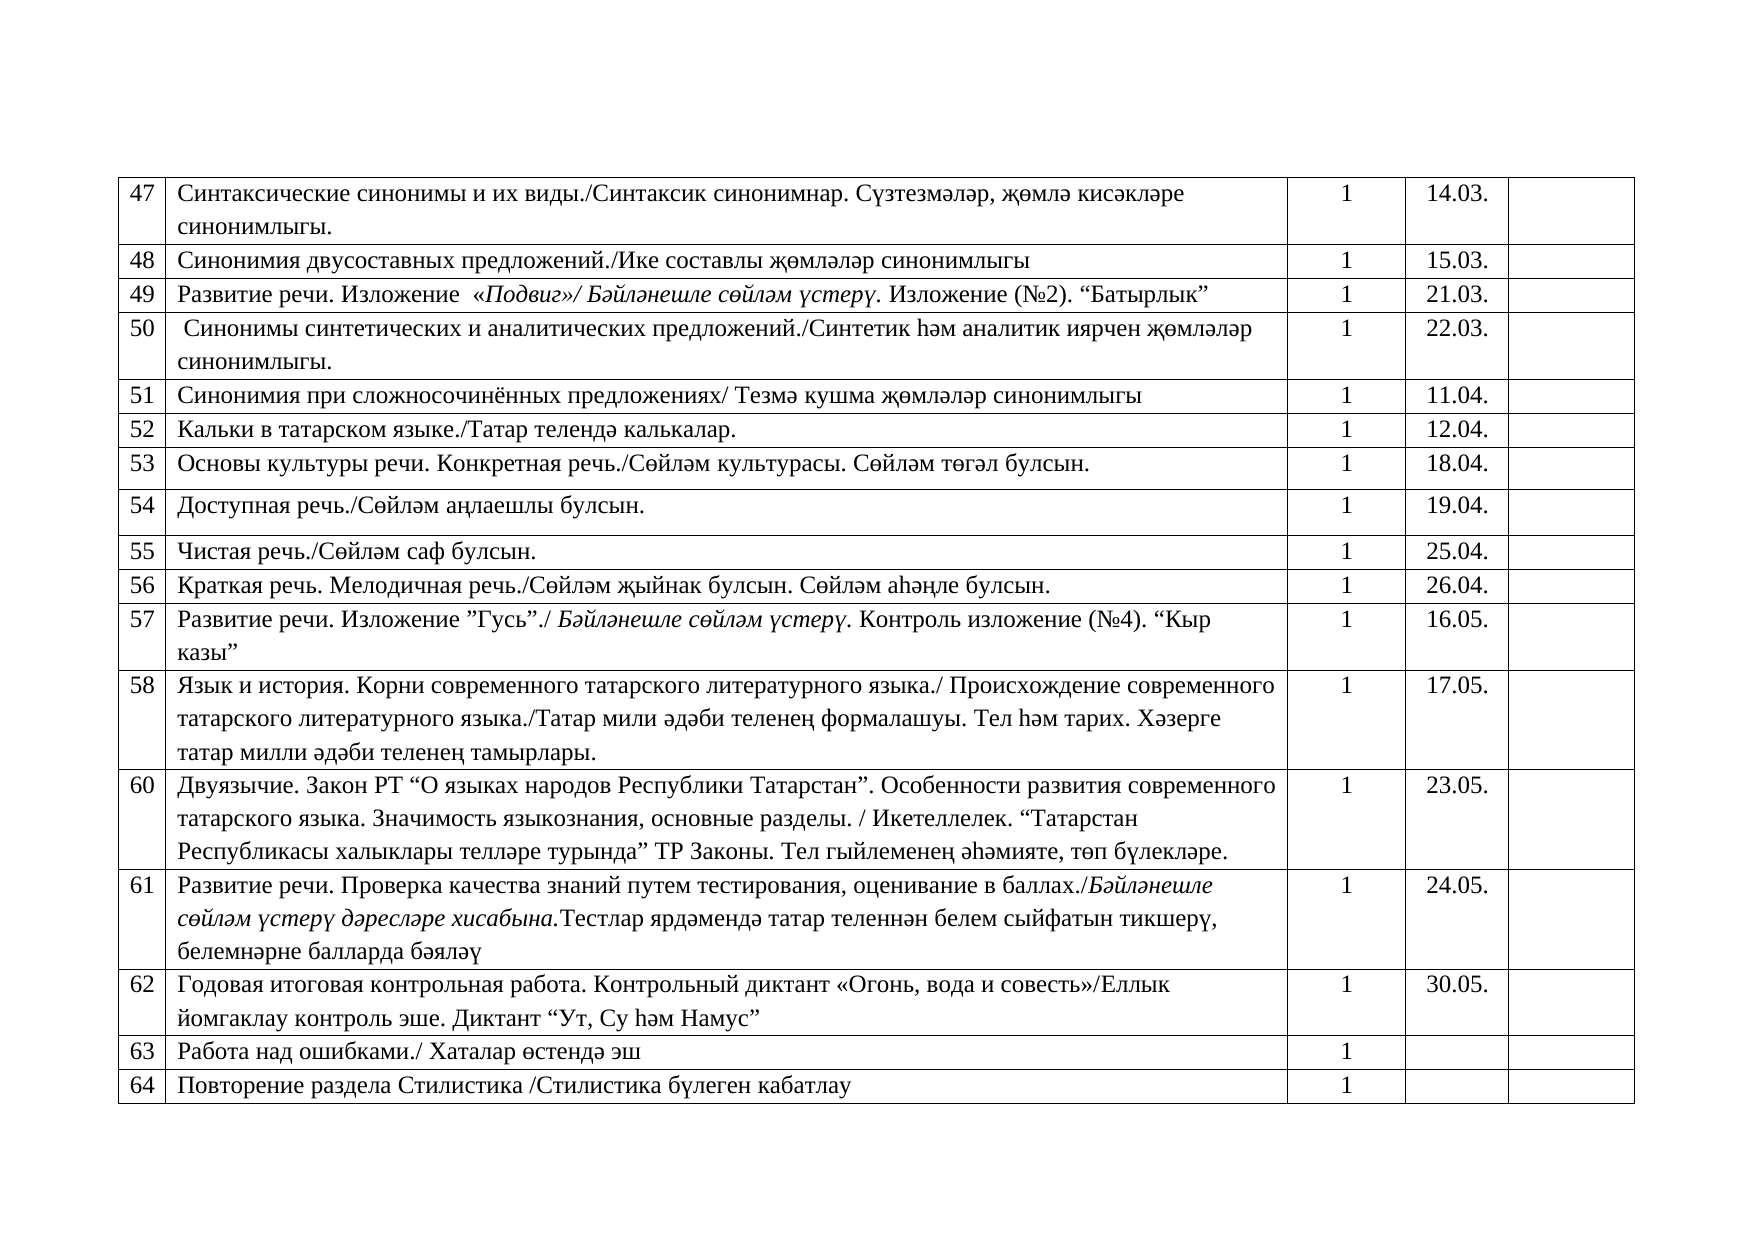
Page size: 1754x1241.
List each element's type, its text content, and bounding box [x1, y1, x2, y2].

table_cell 58 [119, 671, 165, 769]
table_cell 48 [119, 245, 165, 278]
table_cell 61 [119, 870, 165, 968]
table_cell 1 [1288, 490, 1405, 535]
table_cell 1 [1288, 870, 1405, 968]
table_cell [1509, 970, 1634, 1035]
table_cell 24.05. [1406, 870, 1508, 968]
table_cell [1509, 570, 1634, 603]
table_cell 23.05. [1406, 770, 1508, 869]
table_cell 1 [1288, 1070, 1405, 1103]
table_cell Синонимия при сложносочинённых предложениях/ Тезмә кушма җөмләләр синонимлыгы [166, 380, 1287, 413]
table_cell Развитие речи. Изложение ”Гусь”./ Бәйләнешле сөйләм үстерү. Контроль изложение (№4). “Кыр казы” [166, 604, 1287, 669]
table_cell [1509, 671, 1634, 769]
table_cell Развитие речи. Изложение «Подвиг»/ Бәйләнешле сөйләм үстерү. Изложение (№2). “Батырлык” [166, 279, 1287, 312]
table_cell Работа над ошибками./ Хаталар өстендә эш [166, 1036, 1287, 1069]
table_cell 1 [1288, 604, 1405, 669]
table_cell 47 [119, 178, 165, 244]
table_cell 30.05. [1406, 970, 1508, 1035]
table_cell 1 [1288, 770, 1405, 869]
table_cell 1 [1288, 448, 1405, 489]
table_cell [1406, 1070, 1508, 1103]
table_cell 64 [119, 1070, 165, 1103]
table_cell 1 [1288, 313, 1405, 379]
table_cell 53 [119, 448, 165, 489]
table_cell 1 [1288, 279, 1405, 312]
table_cell 1 [1288, 178, 1405, 244]
table_cell Синонимы синтетических и аналитических предложений./Синтетик һәм аналитик иярчен җөмләләр синонимлыгы. [166, 313, 1287, 379]
table_cell 22.03. [1406, 313, 1508, 379]
table_cell [1406, 1036, 1508, 1069]
table_cell 17.05. [1406, 671, 1508, 769]
table_cell 12.04. [1406, 414, 1508, 447]
table_cell Синтаксические синонимы и их виды./Синтаксик синонимнар. Сүзтезмәләр, җөмлә кисәкләре синонимлыгы. [166, 178, 1287, 244]
table_cell [1509, 604, 1634, 669]
table_cell 15.03. [1406, 245, 1508, 278]
table_cell [1509, 245, 1634, 278]
table_cell 60 [119, 770, 165, 869]
table_cell Краткая речь. Мелодичная речь./Сөйләм җыйнак булсын. Сөйләм аһәңле булсын. [166, 570, 1287, 603]
table_cell 19.04. [1406, 490, 1508, 535]
table_cell Синонимия двусоставных предложений./Ике составлы җөмләләр синонимлыгы [166, 245, 1287, 278]
table_cell 57 [119, 604, 165, 669]
table_cell 62 [119, 970, 165, 1035]
table_cell [1509, 178, 1634, 244]
table_cell 1 [1288, 671, 1405, 769]
table_cell 25.04. [1406, 536, 1508, 569]
table_cell 1 [1288, 380, 1405, 413]
table_cell 55 [119, 536, 165, 569]
table_cell 21.03. [1406, 279, 1508, 312]
table_cell [1509, 1036, 1634, 1069]
table_cell [1509, 1070, 1634, 1103]
table_cell [1509, 313, 1634, 379]
table_cell Двуязычие. Закон РТ “О языках народов Республики Татарстан”. Особенности развития современного татарского языка. Значимость языкознания, основные разделы. / Икетеллелек. “Татарстан Республикасы халыклары телләре турында” ТР Законы. Тел гыйлеменең әһәмияте, төп бүлекләре. [166, 770, 1287, 869]
table_cell [1509, 414, 1634, 447]
table_cell 1 [1288, 570, 1405, 603]
table_cell 54 [119, 490, 165, 535]
table_cell Язык и история. Корни современного татарского литературного языка./ Происхождение современного татарского литературного языка./Татар мили әдәби теленең формалашуы. Тел һәм тарих. Хәзерге татар милли әдәби теленең тамырлары. [166, 671, 1287, 769]
table_cell 56 [119, 570, 165, 603]
table_cell Основы культуры речи. Конкретная речь./Сөйләм культурасы. Сөйләм төгәл булсын. [166, 448, 1287, 489]
table_cell 50 [119, 313, 165, 379]
table_cell 51 [119, 380, 165, 413]
table_cell Кальки в татарском языке./Татар телендә калькалар. [166, 414, 1287, 447]
table_cell [1509, 448, 1634, 489]
table_cell Развитие речи. Проверка качества знаний путем тестирования, оценивание в баллах./Бәйләнешле сөйләм үстерү дәресләре хисабына.Тестлар ярдәмендә татар теленнән белем сыйфатын тикшерү, белемнәрне балларда бәяләү [166, 870, 1287, 968]
table_cell [1509, 279, 1634, 312]
table_cell 1 [1288, 414, 1405, 447]
table_cell [1509, 490, 1634, 535]
table_cell 11.04. [1406, 380, 1508, 413]
table_cell 18.04. [1406, 448, 1508, 489]
table_cell 1 [1288, 970, 1405, 1035]
table_cell Чистая речь./Сөйләм саф булсын. [166, 536, 1287, 569]
table_cell 14.03. [1406, 178, 1508, 244]
table_cell [1509, 380, 1634, 413]
table_cell 16.05. [1406, 604, 1508, 669]
table_cell 63 [119, 1036, 165, 1069]
table_cell [1509, 870, 1634, 968]
table_cell [1509, 536, 1634, 569]
table_cell 1 [1288, 245, 1405, 278]
table_cell [1509, 770, 1634, 869]
table_cell Повторение раздела Стилистика /Стилистика бүлеген кабатлау [166, 1070, 1287, 1103]
table_cell Годовая итоговая контрольная работа. Контрольный диктант «Огонь, вода и совесть»/Еллык йомгаклау контроль эше. Диктант “Ут, Су һәм Намус” [166, 970, 1287, 1035]
table_cell 52 [119, 414, 165, 447]
table_cell 49 [119, 279, 165, 312]
table_cell 1 [1288, 536, 1405, 569]
table_cell 26.04. [1406, 570, 1508, 603]
table_cell 1 [1288, 1036, 1405, 1069]
table_cell Доступная речь./Сөйләм аңлаешлы булсын. [166, 490, 1287, 535]
